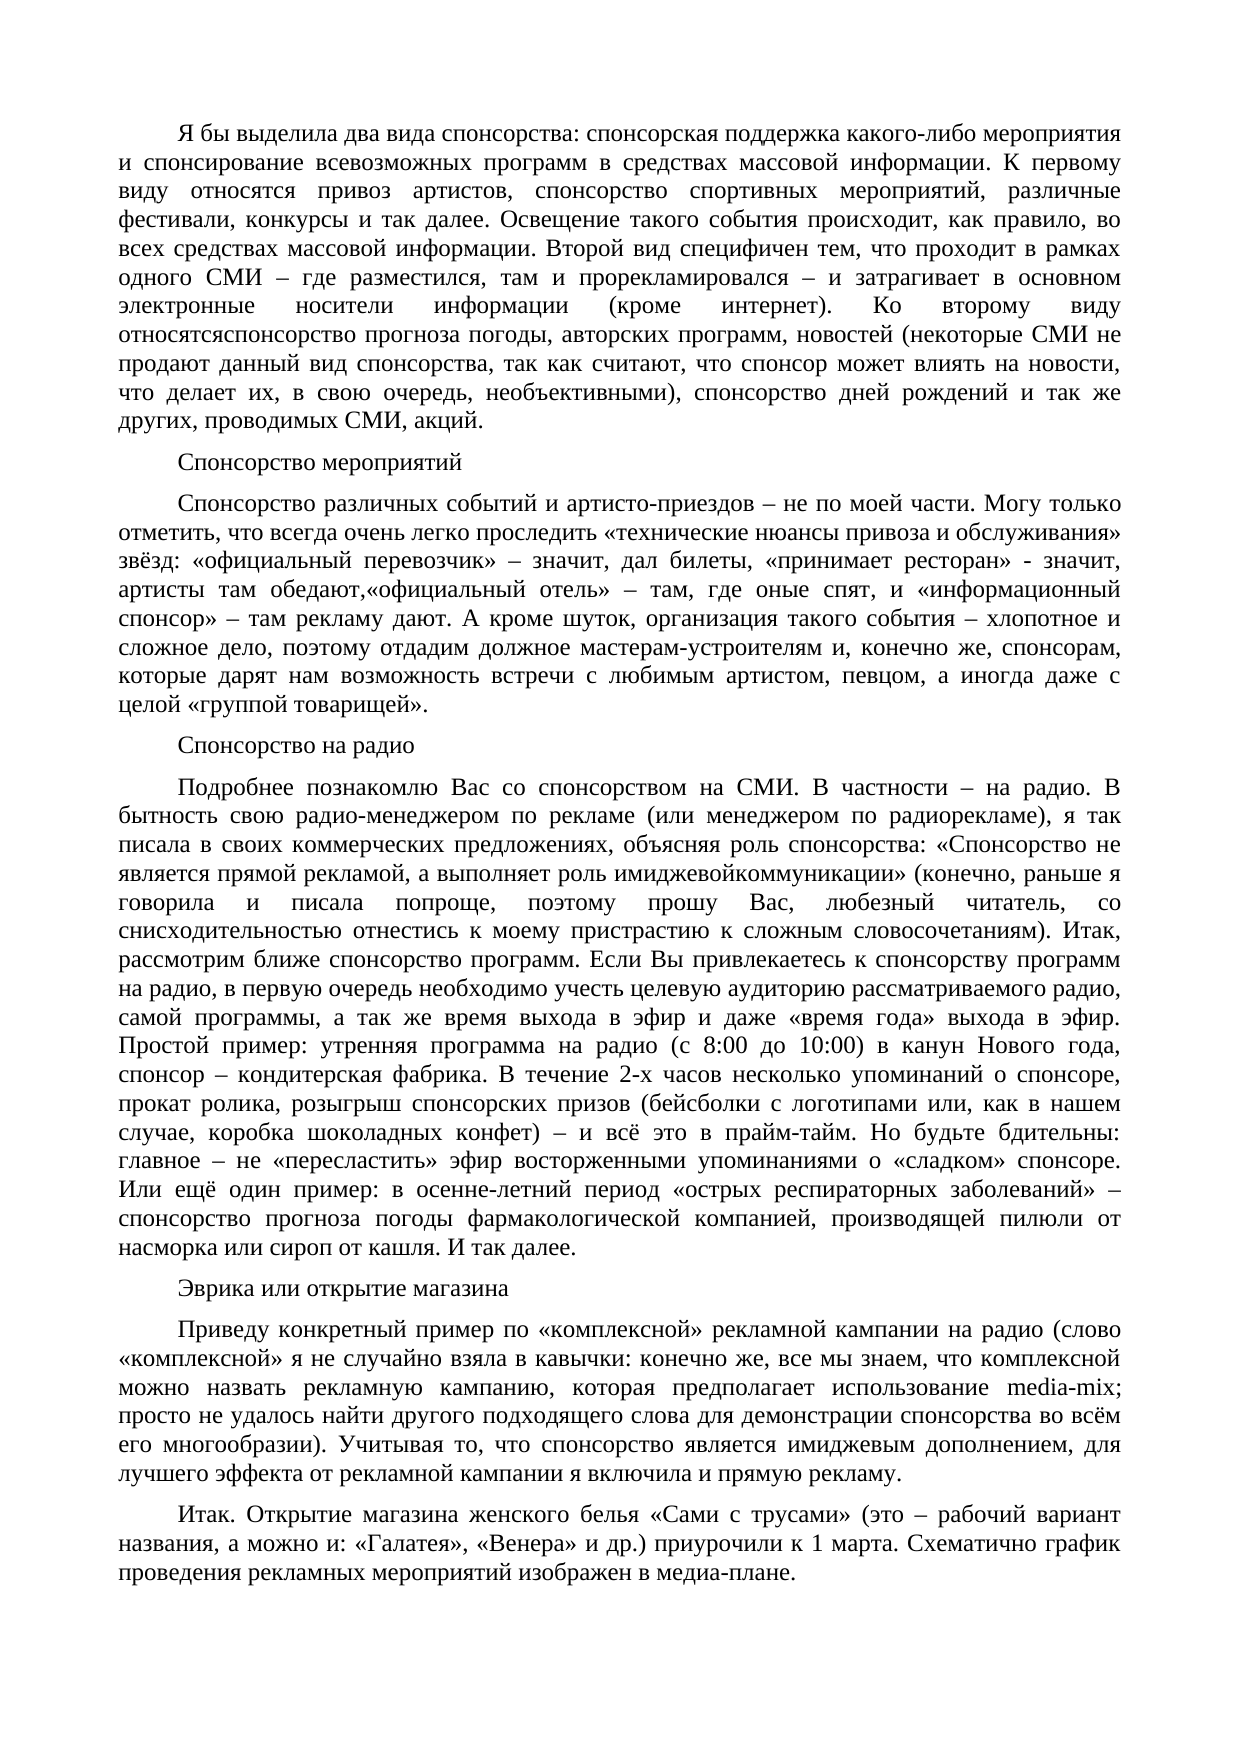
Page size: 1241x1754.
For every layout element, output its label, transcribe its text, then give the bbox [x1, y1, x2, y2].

text Эврика или открытие магазина [118, 1273, 1122, 1302]
text Подробнее познакомлю Вас со спонсорством на СМИ. В частности – на радио. В бытность свою радио-менеджером по рекламе (или менеджером по радиорекламе), я так писала в своих коммерческих предложениях, объясняя роль спонсорства: «Спонсорство не является прямой рекламой, а выполняет роль имиджевойкоммуникации» (конечно, раньше я говорила и писала попроще, поэтому прошу Вас, любезный читатель, со снисходительностью отнестись к моему пристрастию к сложным словосочетаниям). Итак, рассмотрим ближе спонсорство программ. Если Вы привлекаетесь к спонсорству программ на радио, в первую очередь необходимо учесть целевую аудиторию рассматриваемого радио, самой программы, а так же время выхода в эфир и даже «время года» выхода в эфир. Простой пример: утренняя программа на радио (с 8:00 до 10:00) в канун Нового года, спонсор – кондитерская фабрика. В течение 2-х часов несколько упоминаний о спонсоре, прокат ролика, розыгрыш спонсорских призов (бейсболки с логотипами или, как в нашем случае, коробка шоколадных конфет) – и всё это в прайм-тайм. Но будьте бдительны: главное – не «пересластить» эфир восторженными упоминаниями о «сладком» спонсоре. Или ещё один пример: в осенне-летний период «острых респираторных заболеваний» – спонсорство прогноза погоды фармакологической компанией, производящей пилюли от насморка или сироп от кашля. И так далее. [118, 772, 1122, 1261]
text Итак. Открытие магазина женского белья «Сами с трусами» (это – рабочий вариант названия, а можно и: «Галатея», «Венера» и др.) приурочили к 1 марта. Схематично график проведения рекламных мероприятий изображен в медиа-плане. [118, 1499, 1122, 1586]
text Приведу конкретный пример по «комплексной» рекламной кампании на радио (слово «комплексной» я не случайно взяла в кавычки: конечно же, все мы знаем, что комплексной можно назвать рекламную кампанию, которая предполагает использование media-mix; просто не удалось найти другого подходящего слова для демонстрации спонсорства во всём его многообразии). Учитывая то, что спонсорство является имиджевым дополнением, для лучшего эффекта от рекламной кампании я включила и прямую рекламу. [118, 1314, 1122, 1487]
text Спонсорство различных событий и артисто-приездов – не по моей части. Могу только отметить, что всегда очень легко проследить «технические нюансы привоза и обслуживания» звёзд: «официальный перевозчик» – значит, дал билеты, «принимает ресторан» - значит, артисты там обедают,«официальный отель» – там, где оные спят, и «информационный спонсор» – там рекламу дают. А кроме шуток, организация такого события – хлопотное и сложное дело, поэтому отдадим должное мастерам-устроителям и, конечно же, спонсорам, которые дарят нам возможность встречи с любимым артистом, певцом, а иногда даже с целой «группой товарищей». [118, 488, 1122, 718]
text Спонсорство на радио [118, 731, 1122, 759]
text Спонсорство мероприятий [118, 447, 1122, 476]
text Я бы выделила два вида спонсорства: спонсорская поддержка какого-либо мероприятия и спонсирование всевозможных программ в средствах массовой информации. К первому виду относятся привоз артистов, спонсорство спортивных мероприятий, различные фестивали, конкурсы и так далее. Освещение такого события происходит, как правило, во всех средствах массовой информации. Второй вид специфичен тем, что проходит в рамках одного СМИ – где разместился, там и прорекламировался – и затрагивает в основном электронные носители информации (кроме интернет). Ко второму виду относятсяспонсорство прогноза погоды, авторских программ, новостей (некоторые СМИ не продают данный вид спонсорства, так как считают, что спонсор может влиять на новости, что делает их, в свою очередь, необъективными), спонсорство дней рождений и так же других, проводимых СМИ, акций. [118, 118, 1122, 434]
